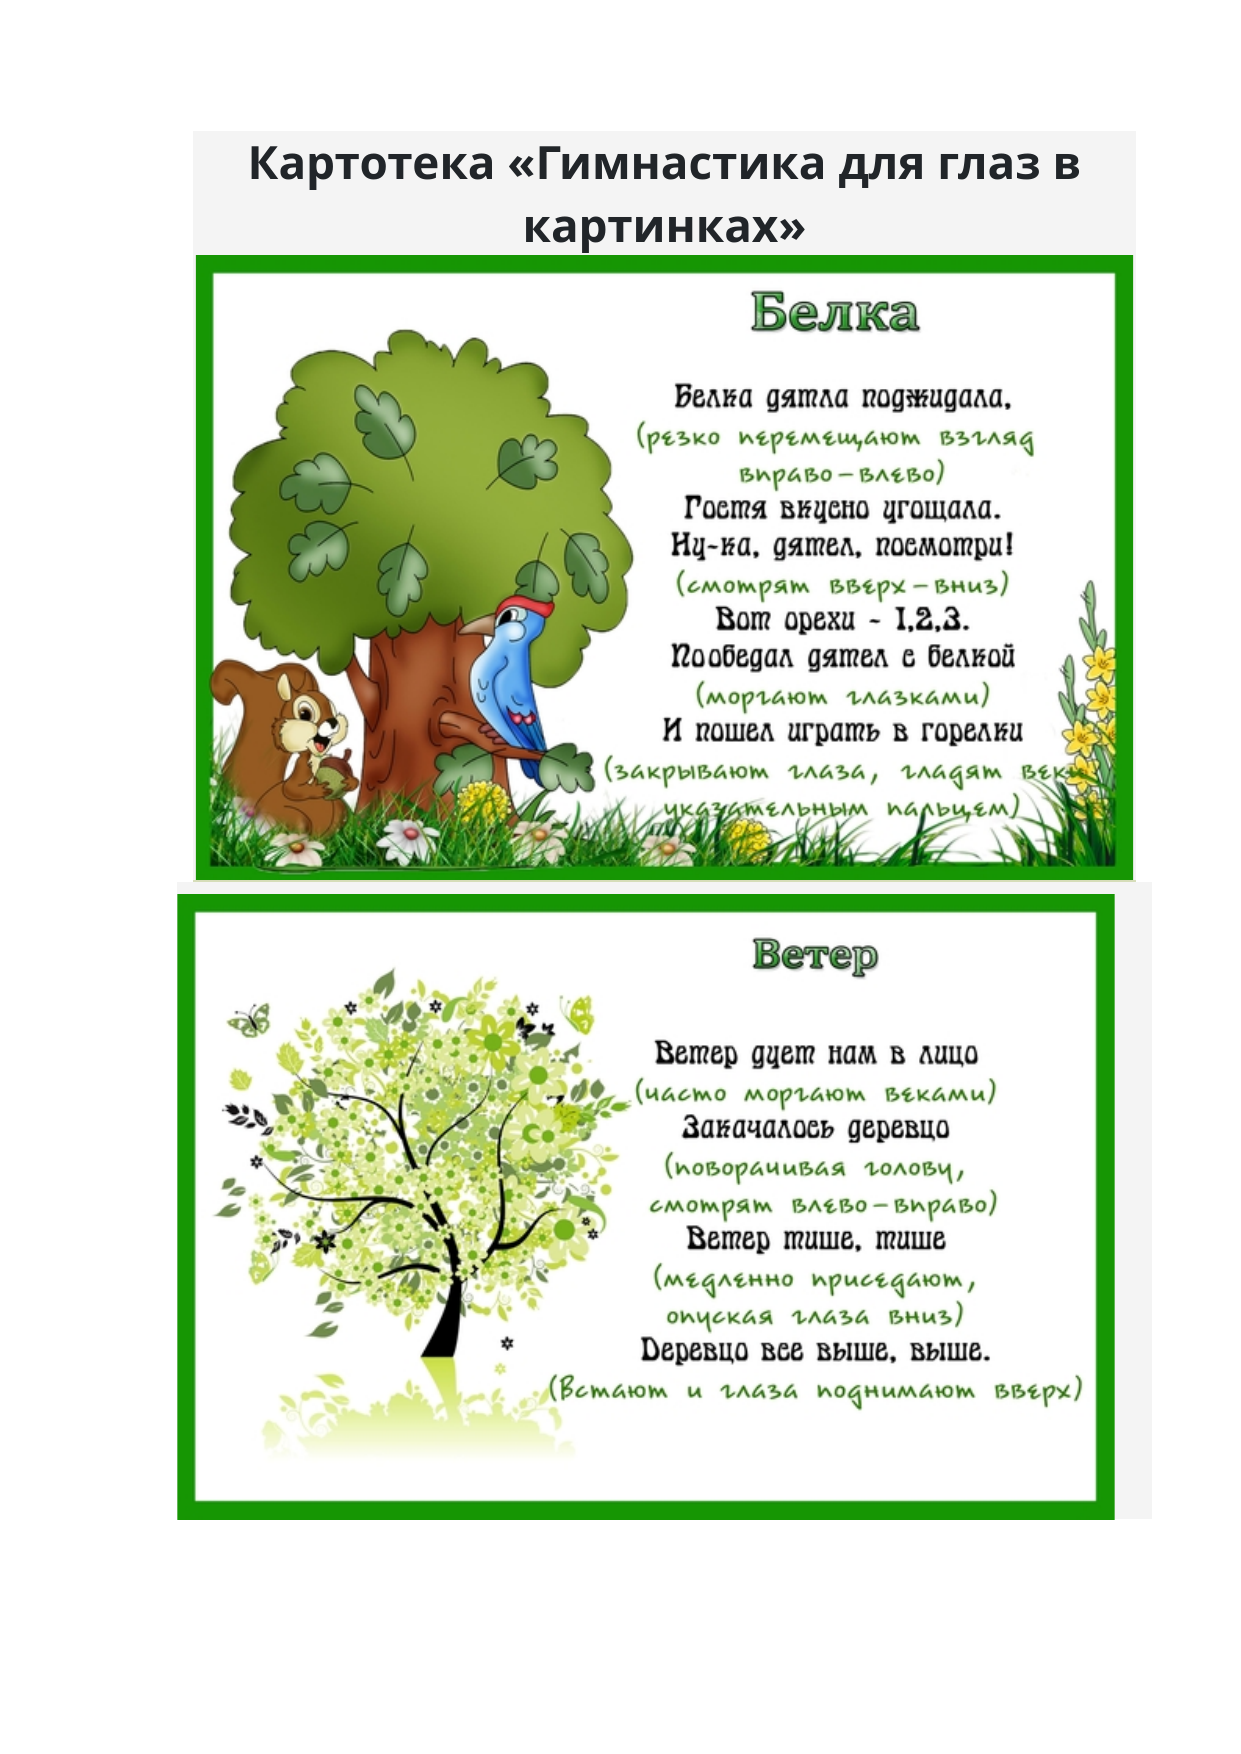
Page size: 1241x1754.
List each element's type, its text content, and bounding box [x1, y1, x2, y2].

picture [195, 255, 1134, 880]
picture [177, 894, 1115, 1520]
